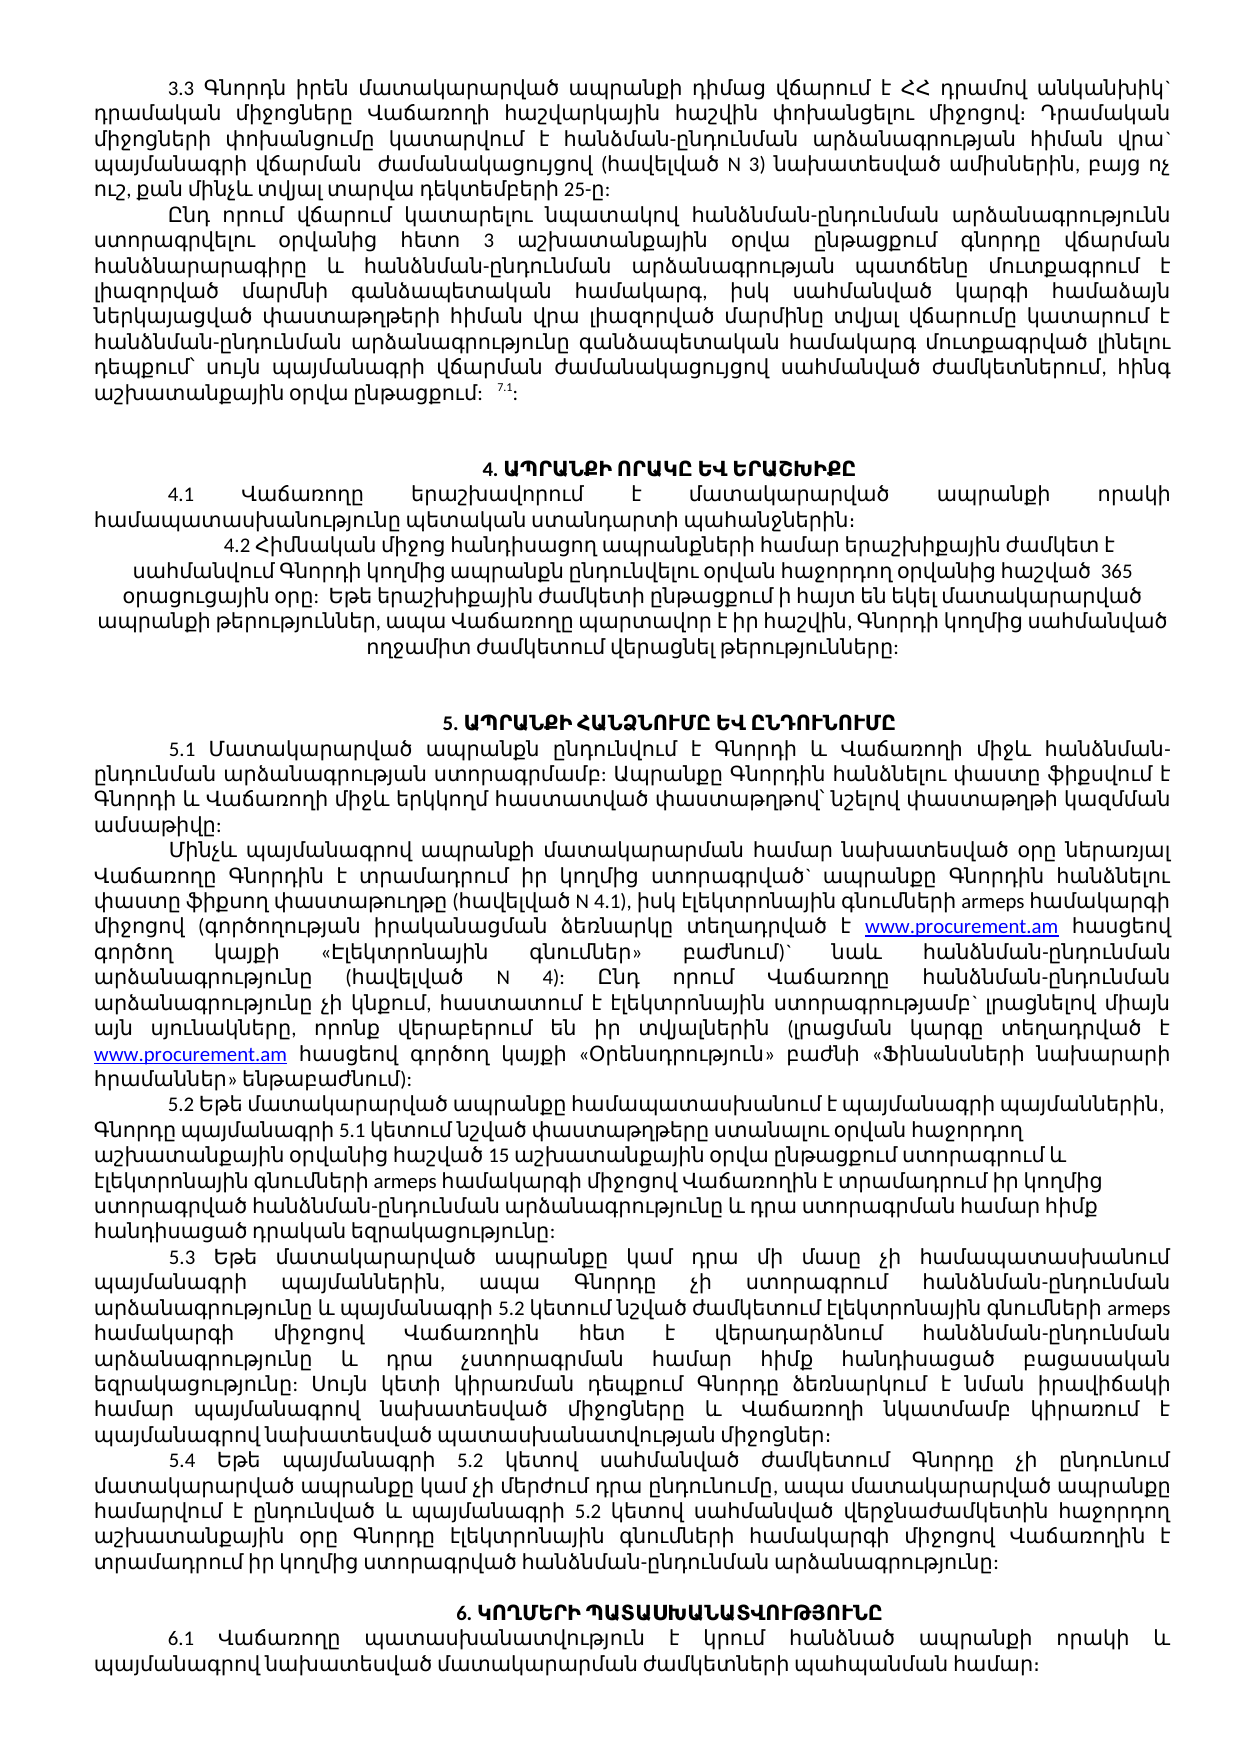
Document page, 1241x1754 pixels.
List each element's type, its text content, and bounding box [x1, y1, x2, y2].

text 5.4 Եթե պայմանագրի 5.2 կետով սահմանված ժամկետում Գնորդը չի ընդունում մատակարարված ապրանքը կամ չի մերժում դրա ընդունումը, ապա մատակարարված ապրանքը համարվում է ընդունված և պայմանագրի 5.2 կետով սահմանված վերջնաժամկետին հաջորդող աշխատանքային օրը Գնորդը էլեկտրոնային գնումների համակարգի միջոցով Վաճառողին է տրամադրում իր կողմից ստորագրված հանձնման-ընդունման արձանագրությունը: [94, 1447, 1171, 1574]
text 5.1 Մատակարարված ապրանքն ընդունվում է Գնորդի և Վաճառողի միջև հանձնման-ընդունման արձանագրության ստորագրմամբ: Ապրանքը Գնորդին հանձնելու փաստը ֆիքսվում է Գնորդի և Վաճառողի միջև երկկողմ հաստատված փաստաթղթով՝ նշելով փաստաթղթի կազմման ամսաթիվը: [94, 736, 1171, 837]
text 6.1 Վաճառողը պատասխանատվություն է կրում հանձնած ապրանքի որակի և պայմանագրով նախատեսված մատակարարման ժամկետների պահպանման համար։ [94, 1625, 1171, 1676]
text 4.2 Հիմնական միջոց հանդիսացող ապրանքների համար երաշխիքային ժամկետ է սահմանվում Գնորդի կողմից ապրանքն ընդունվելու օրվան հաջորդող օրվանից հաշված 365 օրացուցային օրը: Եթե երաշխիքային ժամկետի ընթացքում ի հայտ են եկել մատակարարված ապրանքի թերություններ, ապա Վաճառողը պարտավոր է իր հաշվին, Գնորդի կողմից սահմանված ողջամիտ ժամկետում վերացնել թերությունները: [94, 532, 1171, 659]
text 5.2 Եթե մատակարարված ապրանքը համապատասխանում է պայմանագրի պայմաններին, Գնորդը պայմանագրի 5.1 կետում նշված փաստաթղթերը ստանալու օրվան հաջորդող աշխատանքային օրվանից հաշված 15 աշխատանքային օրվա ընթացքում ստորագրում և էլեկտրոնային գնումների armeps համակարգի միջոցով Վաճառողին է տրամադրում իր կողմից ստորագրված հանձնման-ընդունման արձանագրությունը և դրա ստորագրման համար հիմք հանդիսացած դրական եզրակացությունը: [94, 1092, 1171, 1244]
text 3.3 Գնորդն իրեն մատակարարված ապրանքի դիմաց վճարում է ՀՀ դրամով անկանխիկ` դրամական միջոցները Վաճառողի հաշվարկային հաշվին փոխանցելու միջոցով։ Դրամական միջոցների փոխանցումը կատարվում է հանձման-ընդունման արձանագրության հիման վրա` պայմանագրի վճարման ժամանակացույցով (հավելված N 3) նախատեսված ամիսներին, բայց ոչ ուշ, քան մինչև տվյալ տարվա դեկտեմբերի 25-ը: [94, 75, 1171, 202]
text Մինչև պայմանագրով ապրանքի մատակարարման համար նախատեսված օրը ներառյալ Վաճառողը Գնորդին է տրամադրում իր կողմից ստորագրված` ապրանքը Գնորդին հանձնելու փաստը ֆիքսող փաստաթուղթը (հավելված N 4.1), իսկ էլեկտրոնային գնումների armeps համակարգի միջոցով (գործողության իրականացման ձեռնարկը տեղադրված է www.procurement.am հասցեով գործող կայքի «Էլեկտրոնային գնումներ» բաժնում)` նաև հանձնման-ընդունման արձանագրությունը (հավելված N 4): Ընդ որում Վաճառողը հանձնման-ընդունման արձանագրությունը չի կնքում, հաստատում է էլեկտրոնային ստորագրությամբ` լրացնելով միայն այն սյունակները, որոնք վերաբերում են իր տվյալներին (լրացման կարգը տեղադրված է www.procurement.am հասցեով գործող կայքի «Օրենսդրություն» բաժնի «Ֆինանսների նախարարի հրամաններ» ենթաբաժնում): [94, 837, 1171, 1092]
text 6. ԿՈՂՄԵՐԻ ՊԱՏԱՍԽԱՆԱՏՎՈՒԹՅՈՒՆԸ [94, 1600, 1171, 1625]
text 5.3 Եթե մատակարարված ապրանքը կամ դրա մի մասը չի համապատասխանում պայմանագրի պայմաններին, ապա Գնորդը չի ստորագրում հանձնման-ընդունման արձանագրությունը և պայմանագրի 5.2 կետում նշված ժամկետում էլեկտրոնային գնումների armeps համակարգի միջոցով Վաճառողին հետ է վերադարձնում հանձնման-ընդունման արձանագրությունը և դրա չստորագրման համար հիմք հանդիսացած բացասական եզրակացությունը: Սույն կետի կիրառման դեպքում Գնորդը ձեռնարկում է նման իրավիճակի համար պայմանագրով նախատեսված միջոցները և Վաճառողի նկատմամբ կիրառում է պայմանագրով նախատեսված պատասխանատվության միջոցներ։ [94, 1244, 1171, 1447]
text 4.1 Վաճառողը երաշխավորում է մատակարարված ապրանքի որակի համապատասխանությունը պետական ստանդարտի պահանջներին։ [94, 482, 1171, 532]
text 4. ԱՊՐԱՆՔԻ ՈՐԱԿԸ ԵՎ ԵՐԱՇԽԻՔԸ [94, 456, 1171, 482]
text 5. ԱՊՐԱՆՔԻ ՀԱՆՁՆՈՒՄԸ ԵՎ ԸՆԴՈՒՆՈՒՄԸ [94, 710, 1171, 736]
